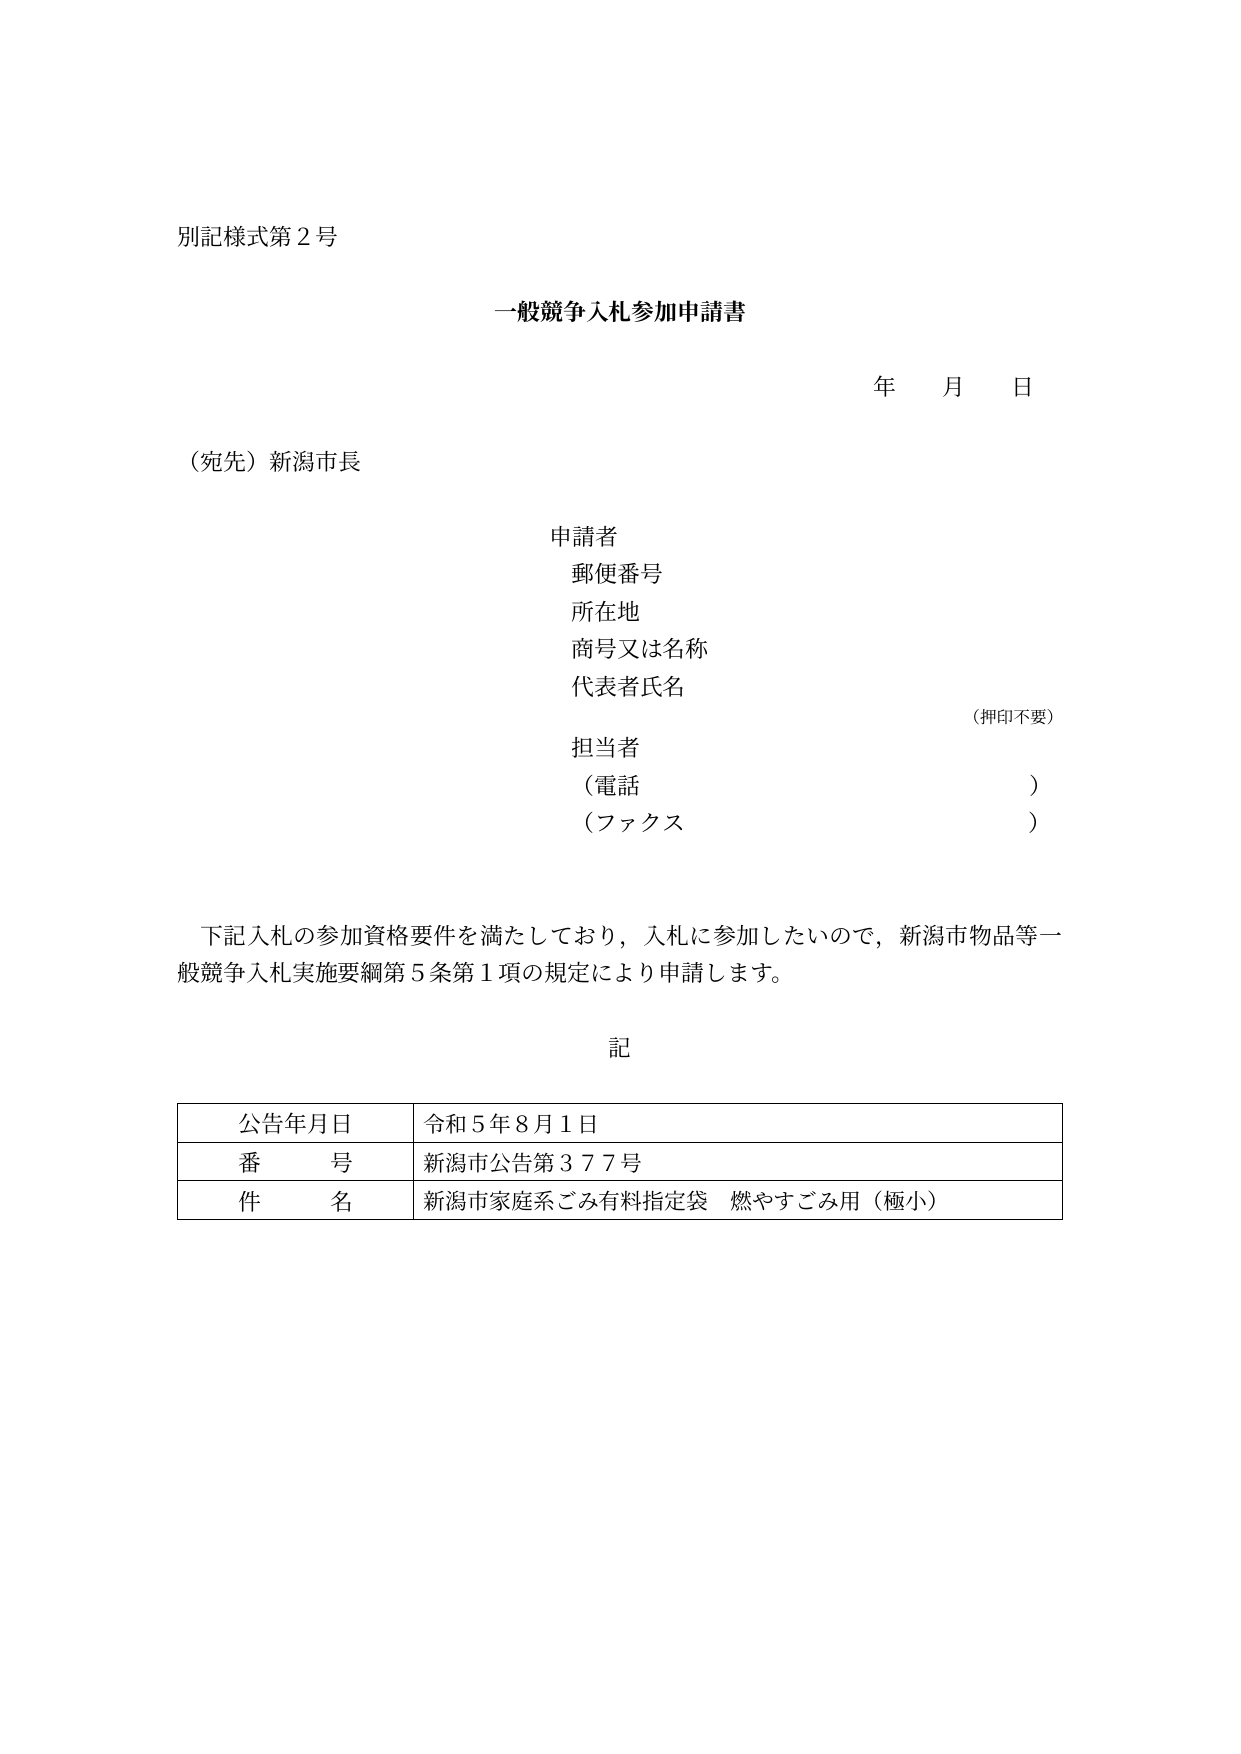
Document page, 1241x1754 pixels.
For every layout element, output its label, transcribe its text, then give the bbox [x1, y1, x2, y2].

text 年 月 日 [177, 367, 1034, 404]
table_header 令和５年８月１日 [414, 1104, 1062, 1142]
text 担当者 [571, 728, 1063, 766]
text 商号又は名称 [571, 629, 1063, 667]
table_header 公告年月日 [178, 1104, 413, 1142]
table_cell 新潟市家庭系ごみ有料指定袋 燃やすごみ用（極小） [414, 1181, 1062, 1219]
table_cell 番 号 [178, 1143, 413, 1180]
table_cell 新潟市公告第３７７号 [414, 1143, 1062, 1180]
text 所在地 [571, 592, 1063, 629]
text 下記入札の参加資格要件を満たしており，入札に参加したいので，新潟市物品等一般競争入札実施要綱第５条第１項の規定により申請します。 [177, 916, 1063, 991]
text （ファクス ） [571, 803, 1063, 841]
text （押印不要） [571, 704, 1063, 728]
text 別記様式第２号 [177, 217, 1063, 254]
table_cell 件 名 [178, 1181, 413, 1219]
text 郵便番号 [571, 554, 1063, 592]
text （電話 ） [571, 766, 1063, 803]
text （宛先）新潟市長 [177, 442, 1063, 479]
text 申請者 [549, 517, 1063, 554]
subtitle 記 [177, 1028, 1063, 1066]
text 代表者氏名 [571, 667, 1063, 704]
text 一般競争入札参加申請書 [177, 292, 1063, 329]
